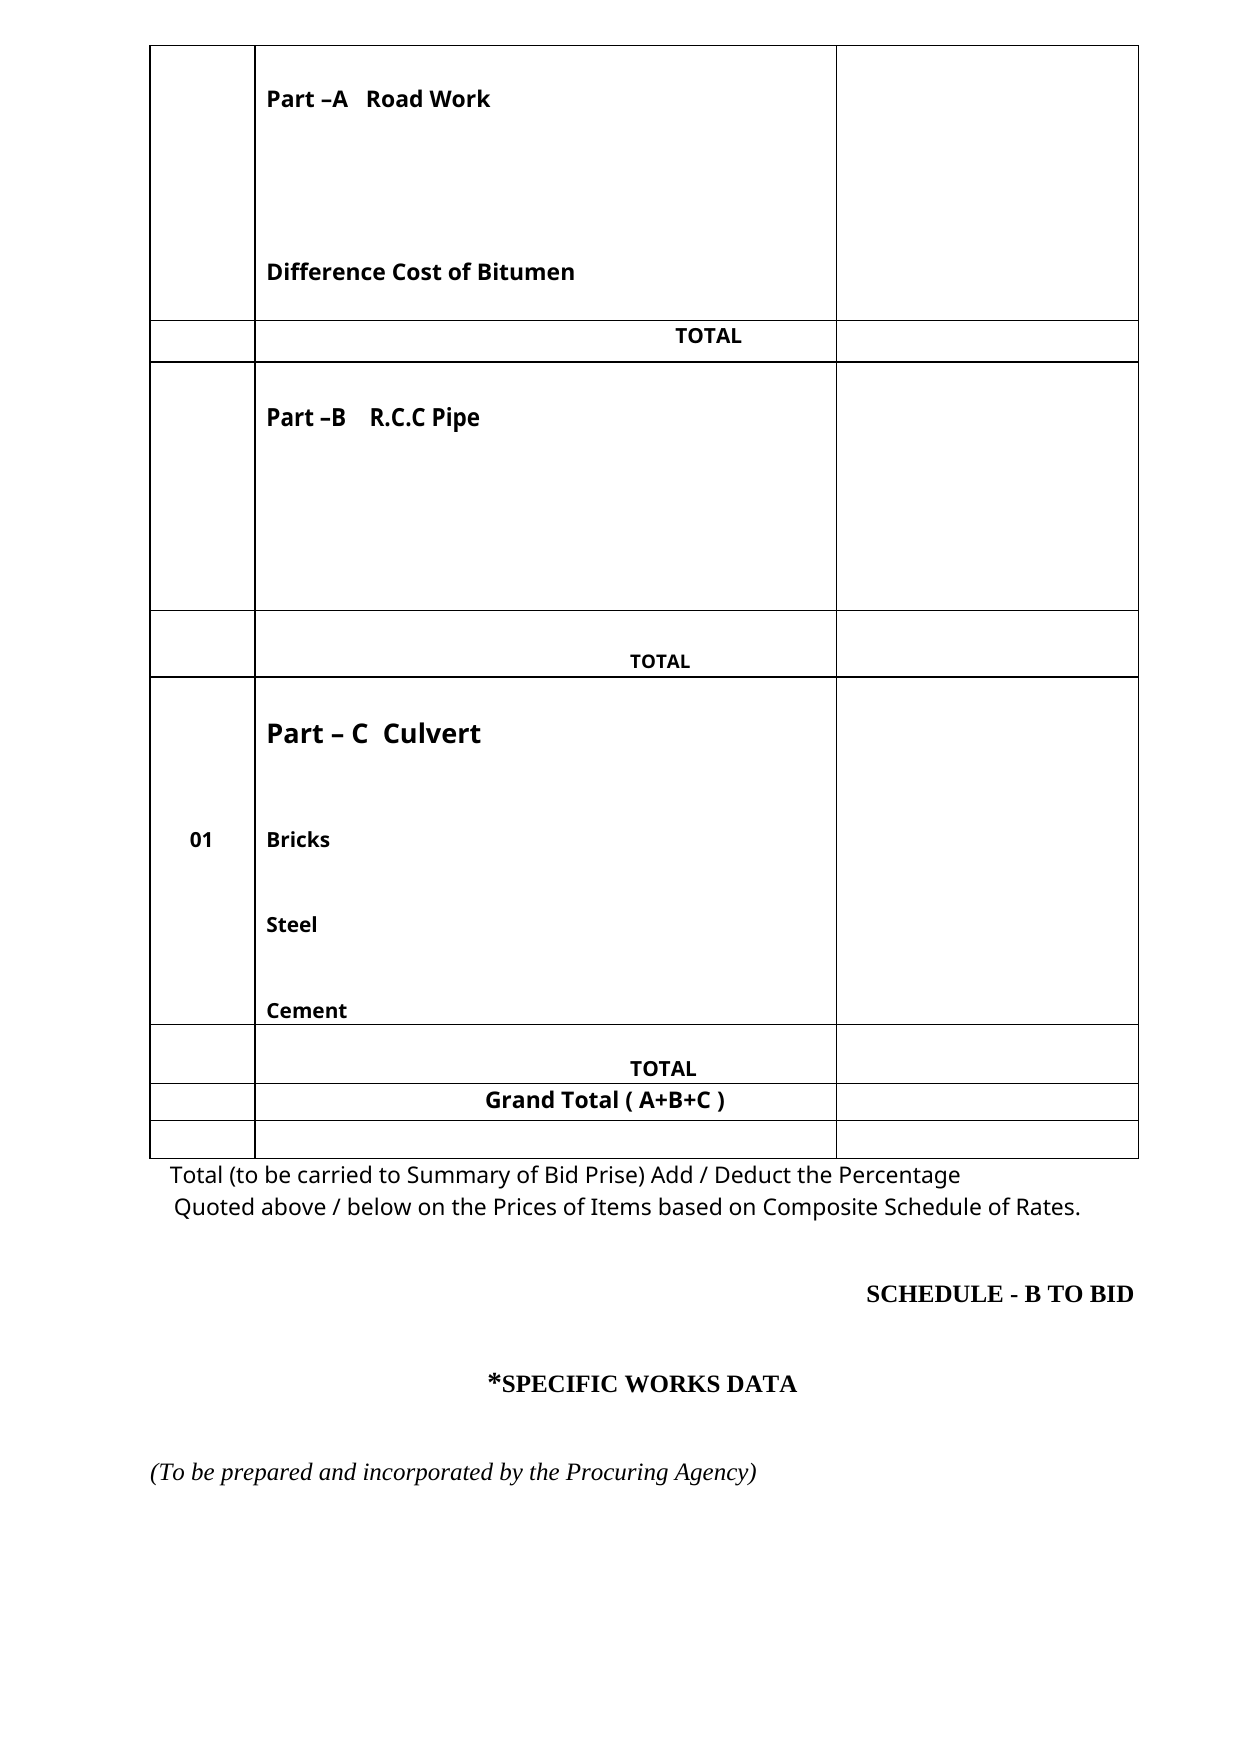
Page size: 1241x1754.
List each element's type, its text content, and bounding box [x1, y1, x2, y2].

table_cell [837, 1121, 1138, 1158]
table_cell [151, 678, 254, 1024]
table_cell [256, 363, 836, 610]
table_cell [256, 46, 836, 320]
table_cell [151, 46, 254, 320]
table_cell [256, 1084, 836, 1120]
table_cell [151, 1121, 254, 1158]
text (To be prepared and incorporated by the Procuring Agency) [150, 1457, 1134, 1485]
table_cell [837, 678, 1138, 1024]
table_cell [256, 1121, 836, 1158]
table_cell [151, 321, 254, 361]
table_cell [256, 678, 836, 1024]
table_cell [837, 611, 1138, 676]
text SCHEDULE - B TO BID [150, 1279, 1134, 1308]
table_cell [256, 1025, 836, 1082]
text *SPECIFIC WORKS DATA [150, 1366, 1134, 1399]
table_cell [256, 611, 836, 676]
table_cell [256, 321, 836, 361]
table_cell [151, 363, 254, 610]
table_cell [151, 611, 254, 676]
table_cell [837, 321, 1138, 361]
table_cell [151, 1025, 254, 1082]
text Total (to be carried to Summary of Bid Prise) Add / Deduct the Percentage [150, 1159, 1134, 1191]
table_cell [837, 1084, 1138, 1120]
text Quoted above / below on the Prices of Items based on Composite Schedule of Rates. [150, 1191, 1134, 1222]
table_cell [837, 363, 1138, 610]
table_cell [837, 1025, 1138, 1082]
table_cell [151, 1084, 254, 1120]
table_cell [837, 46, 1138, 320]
